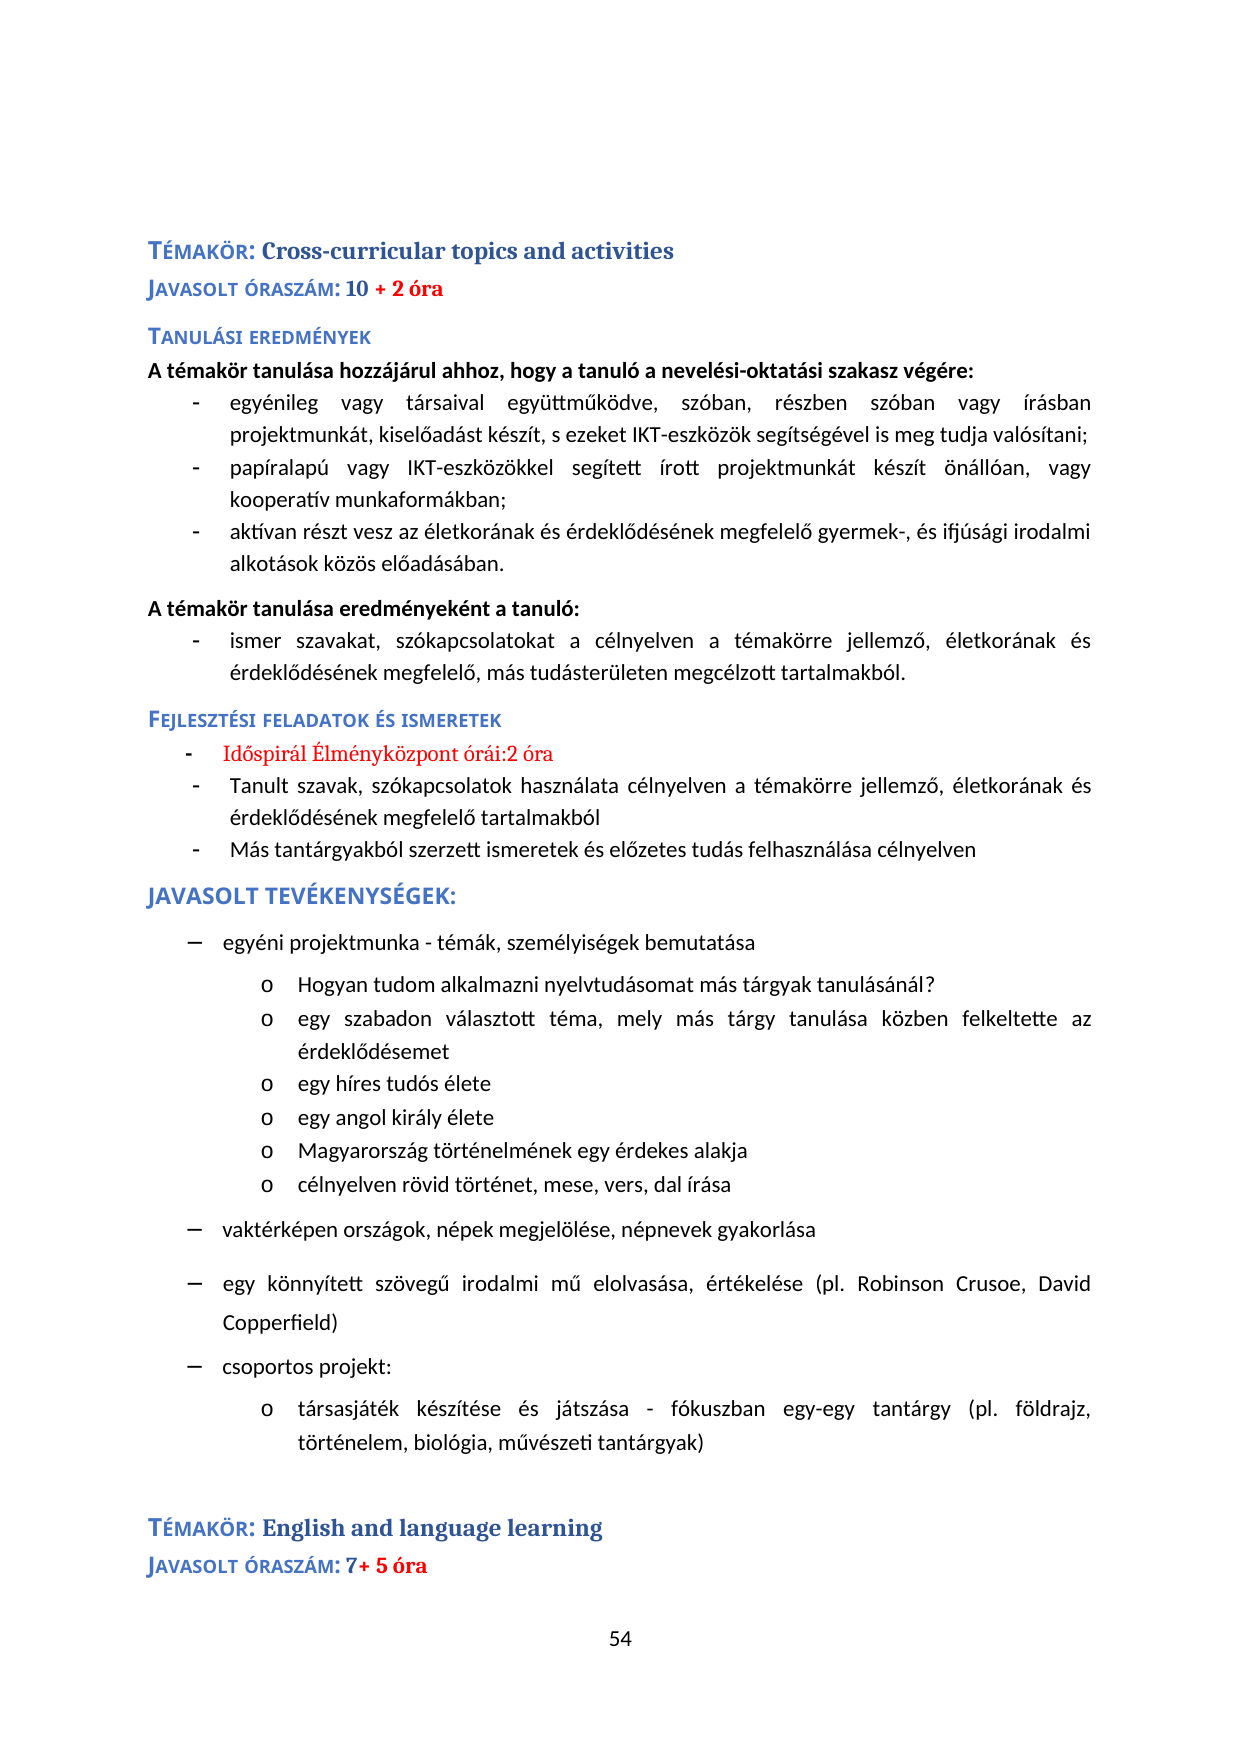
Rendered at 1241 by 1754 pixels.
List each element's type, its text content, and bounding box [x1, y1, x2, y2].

subtitle JAVASOLT TEVÉKENYSÉGEK: [148, 880, 1093, 911]
list célnyelven rövid történet, mese, vers, dal írása [260, 1170, 1093, 1199]
text Javasolt óraszám: 10 + 2 óra [148, 272, 1093, 303]
list Más tantárgyakból szerzett ismeretek és előzetes tudás felhasználása célnyelven [192, 836, 1093, 863]
list Magyarország történelmének egy érdekes alakja [260, 1136, 1093, 1165]
list egy angol király élete [260, 1103, 1093, 1132]
subtitle Tanulási eredmények [148, 320, 1093, 351]
list egyéni projektmunka - témák, személyiségek bemutatása [185, 916, 1093, 963]
list Hogyan tudom alkalmazni nyelvtudásomat más tárgyak tanulásánál? [260, 970, 1093, 999]
text A témakör tanulása hozzájárul ahhoz, hogy a tanuló a nevelési-oktatási szakasz végére: [148, 356, 1093, 384]
list társasjáték készítése és játszása - fókuszban egy-egy tantárgy (pl. földrajz, történelem, biológia, művészeti tantárgyak) [260, 1394, 1093, 1456]
list vaktérképen országok, népek megjelölése, népnevek gyakorlása [185, 1203, 1093, 1250]
list ismer szavakat, szókapcsolatokat a célnyelven a témakörre jellemző, életkorának és érdeklődésének megfelelő, más tudásterületen megcélzott tartalmakból. [192, 626, 1093, 686]
list egy könnyített szövegű irodalmi mű elolvasása, értékelése (pl. Robinson Crusoe, David Copperfield) [185, 1257, 1093, 1336]
list csoportos projekt: [185, 1341, 1093, 1388]
subtitle Fejlesztési feladatok és ismeretek [148, 703, 1093, 734]
list aktívan részt vesz az életkorának és érdeklődésének megfelelő gyermek-, és ifjúsági irodalmi alkotások közös előadásában. [192, 517, 1093, 577]
list egy híres tudós élete [260, 1069, 1093, 1098]
text A témakör tanulása eredményeként a tanuló: [148, 594, 1093, 622]
text Témakör: Cross-curricular topics and activities [148, 233, 1093, 267]
list Időspirál Élményközpont órái:2 óra [185, 739, 1093, 767]
list egy szabadon választott téma, mely más tárgy tanulása közben felkeltette az érdeklődésemet [260, 1004, 1093, 1065]
list papíralapú vagy IKT-eszközökkel segített írott projektmunkát készít önállóan, vagy kooperatív munkaformákban; [192, 453, 1093, 513]
list Tanult szavak, szókapcsolatok használata célnyelven a témakörre jellemző, életkorának és érdeklődésének megfelelő tartalmakból [192, 771, 1093, 831]
text Javasolt óraszám: 7+ 5 óra [148, 1549, 1093, 1581]
text Témakör: English and language learning [148, 1510, 1093, 1544]
list egyénileg vagy társaival együttműködve, szóban, részben szóban vagy írásban projektmunkát, kiselőadást készít, s ezeket IKT-eszközök segítségével is meg tudja valósítani; [192, 388, 1093, 448]
